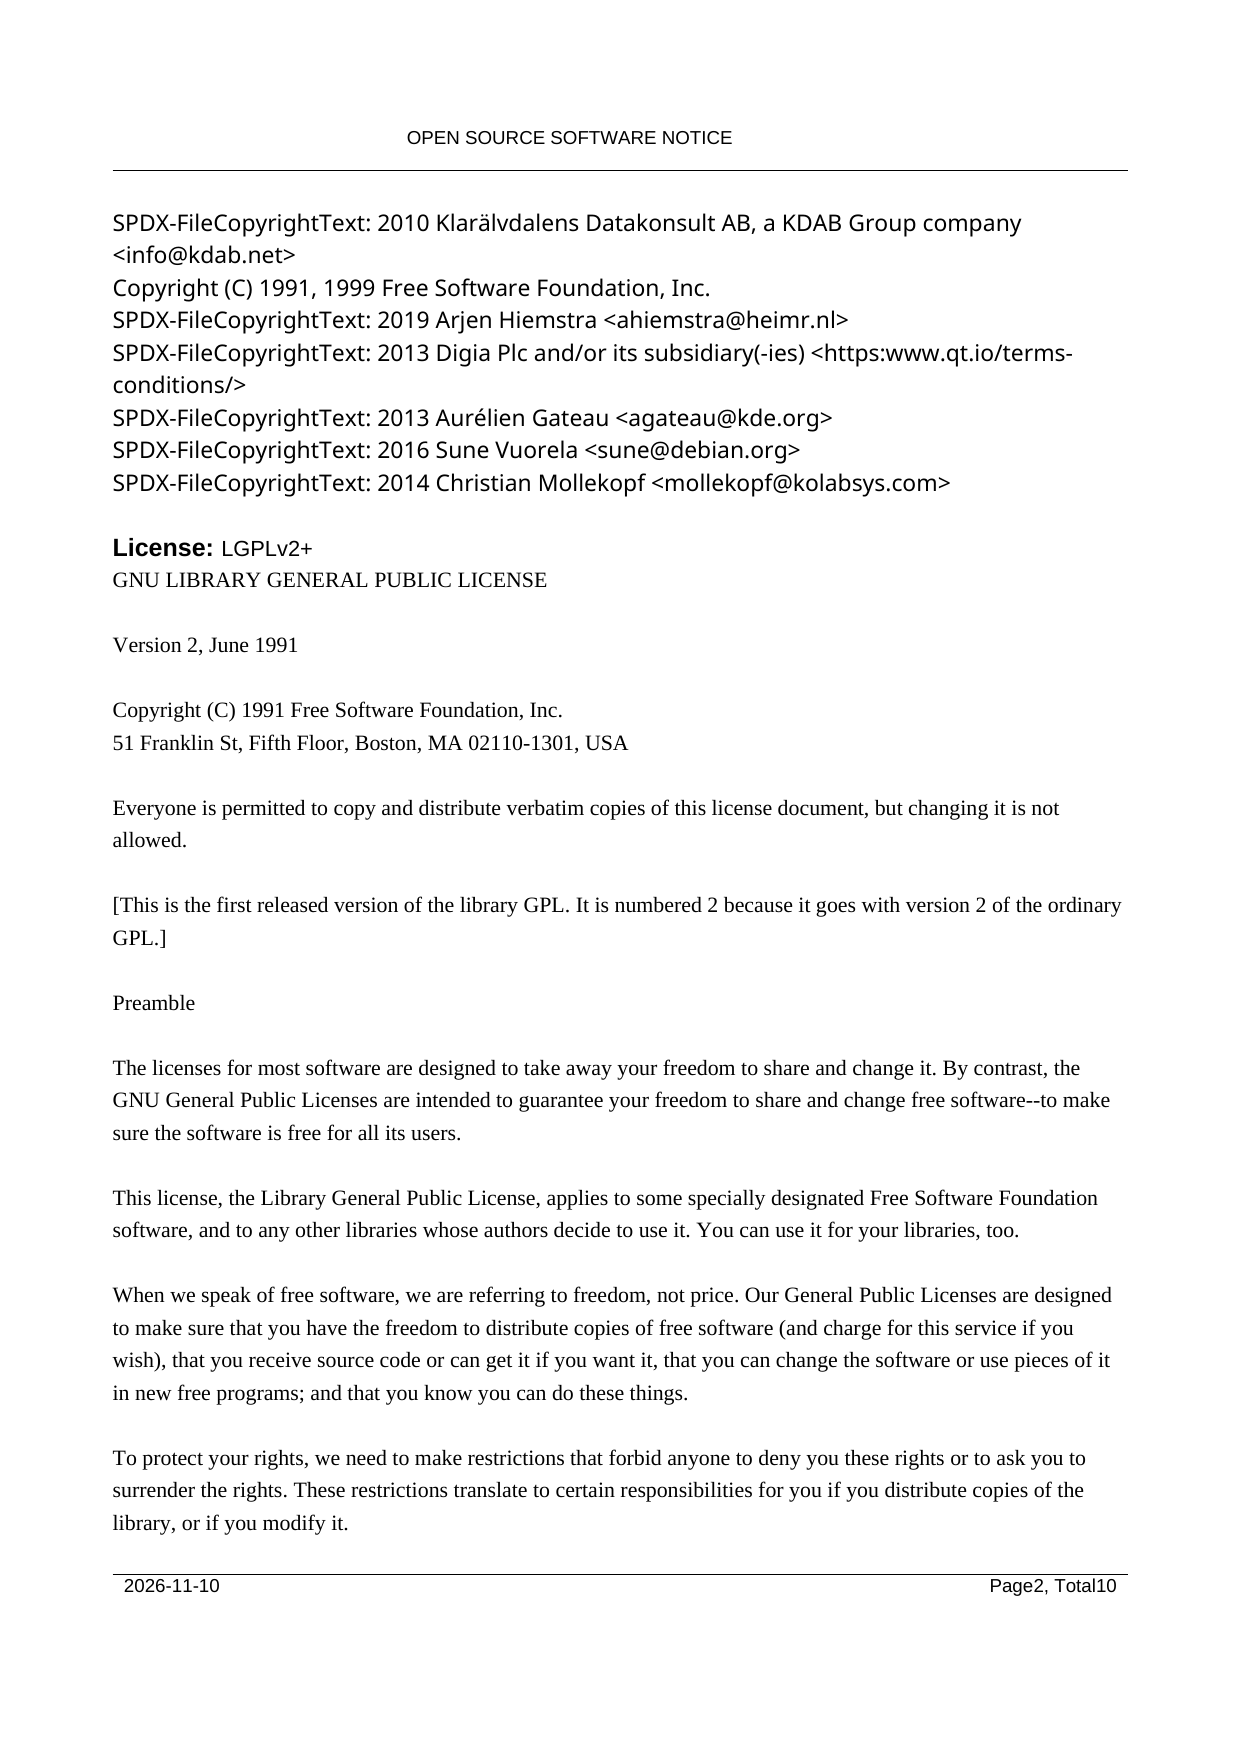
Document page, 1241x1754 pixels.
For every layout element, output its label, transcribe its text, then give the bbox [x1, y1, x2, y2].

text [112, 564, 1128, 1539]
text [112, 206, 1128, 531]
text License: LGPLv2+ [112, 531, 1128, 564]
